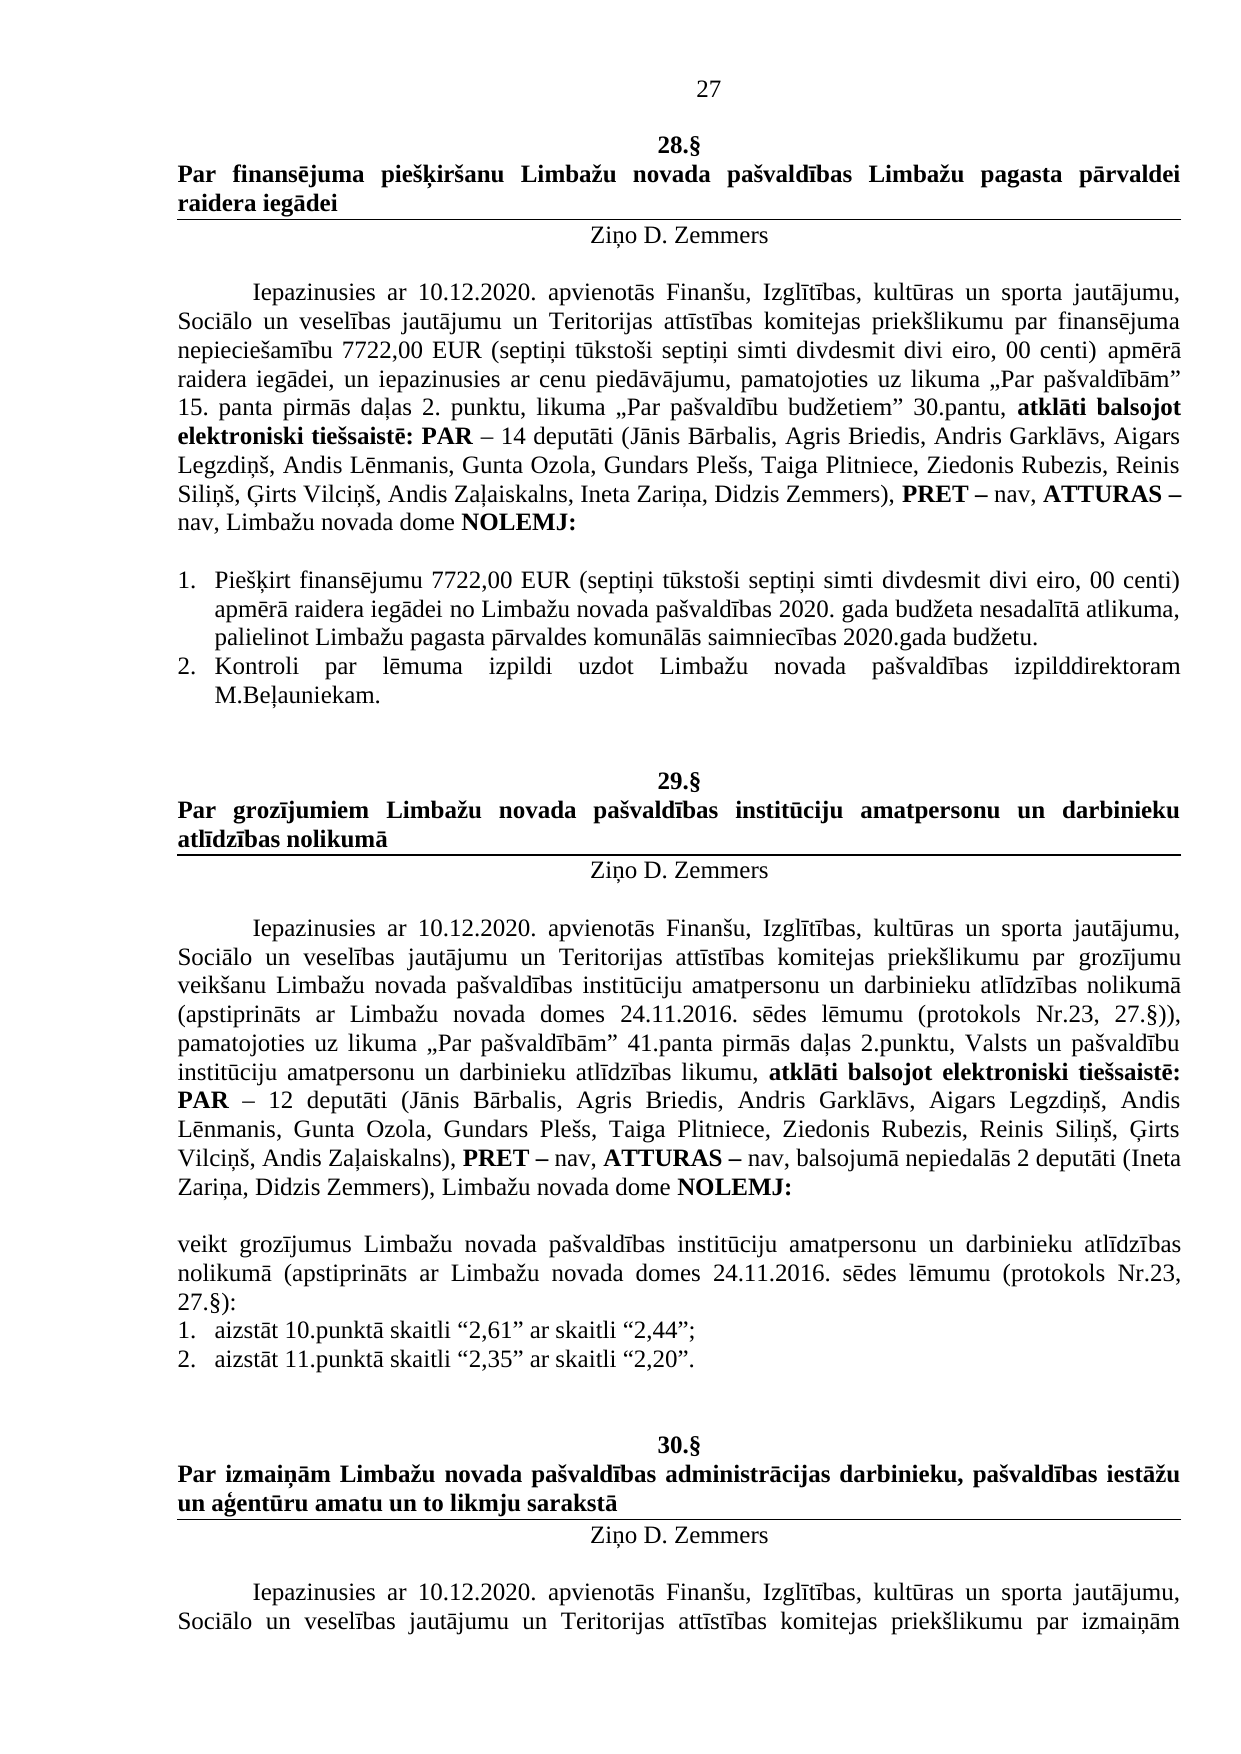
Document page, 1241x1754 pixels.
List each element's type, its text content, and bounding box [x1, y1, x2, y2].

list aizstāt 10.punktā skaitli “2,61” ar skaitli “2,44”; [177, 1316, 1181, 1344]
text Par finansējuma piešķiršanu Limbažu novada pašvaldības Limbažu pagasta pārvaldei raidera iegādei [177, 159, 1181, 219]
text Iepazinusies ar 10.12.2020. apvienotās Finanšu, Izglītības, kultūras un sporta jautājumu, Sociālo un veselības jautājumu un Teritorijas attīstības komitejas priekšlikumu par grozījumu veikšanu Limbažu novada pašvaldības institūciju amatpersonu un darbinieku atlīdzības nolikumā (apstiprināts ar Limbažu novada domes 24.11.2016. sēdes lēmumu (protokols Nr.23, 27.§)), pamatojoties uz likuma „Par pašvaldībām” 41.panta pirmās daļas 2.punktu, Valsts un pašvaldību institūciju amatpersonu un darbinieku atlīdzības likumu, atklāti balsojot elektroniski tiešsaistē: PAR – 12 deputāti (Jānis Bārbalis, Agris Briedis, Andris Garklāvs, Aigars Legzdiņš, Andis Lēnmanis, Gunta Ozola, Gundars Plešs, Taiga Plitniece, Ziedonis Rubezis, Reinis Siliņš, Ģirts Vilciņš, Andis Zaļaiskalns), PRET – nav, ATTURAS – nav, balsojumā nepiedalās 2 deputāti (Ineta Zariņa, Didzis Zemmers), Limbažu novada dome NOLEMJ: [177, 913, 1181, 1201]
text 30.§ [177, 1431, 1181, 1459]
text Iepazinusies ar 10.12.2020. apvienotās Finanšu, Izglītības, kultūras un sporta jautājumu, Sociālo un veselības jautājumu un Teritorijas attīstības komitejas priekšlikumu par finansējuma nepieciešamību 7722,00 EUR (septiņi tūkstoši septiņi simti divdesmit divi eiro, 00 centi) apmērā raidera iegādei, un iepazinusies ar cenu piedāvājumu, pamatojoties uz likuma „Par pašvaldībām” 15. panta pirmās daļas 2. punktu, likuma „Par pašvaldību budžetiem” 30.pantu, atklāti balsojot elektroniski tiešsaistē: PAR – 14 deputāti (Jānis Bārbalis, Agris Briedis, Andris Garklāvs, Aigars Legzdiņš, Andis Lēnmanis, Gunta Ozola, Gundars Plešs, Taiga Plitniece, Ziedonis Rubezis, Reinis Siliņš, Ģirts Vilciņš, Andis Zaļaiskalns, Ineta Zariņa, Didzis Zemmers), PRET – nav, ATTURAS – nav, Limbažu novada dome NOLEMJ: [177, 277, 1181, 536]
list Piešķirt finansējumu 7722,00 EUR (septiņi tūkstoši septiņi simti divdesmit divi eiro, 00 centi) apmērā raidera iegādei no Limbažu novada pašvaldības 2020. gada budžeta nesadalītā atlikuma, palielinot Limbažu pagasta pārvaldes komunālās saimniecības 2020.gada budžetu. [177, 565, 1181, 651]
text Ziņo D. Zemmers [177, 1520, 1181, 1549]
text 28.§ [177, 131, 1181, 159]
text Par grozījumiem Limbažu novada pašvaldības institūciju amatpersonu un darbinieku atlīdzības nolikumā [177, 795, 1181, 854]
text Par izmaiņām Limbažu novada pašvaldības administrācijas darbinieku, pašvaldības iestāžu un aģentūru amatu un to likmju sarakstā [177, 1459, 1181, 1519]
text 29.§ [177, 766, 1181, 795]
text veikt grozījumus Limbažu novada pašvaldības institūciju amatpersonu un darbinieku atlīdzības nolikumā (apstiprināts ar Limbažu novada domes 24.11.2016. sēdes lēmumu (protokols Nr.23, 27.§): [177, 1229, 1181, 1316]
text Ziņo D. Zemmers [177, 856, 1181, 884]
text Ziņo D. Zemmers [177, 220, 1181, 249]
list Kontroli par lēmuma izpildi uzdot Limbažu novada pašvaldības izpilddirektoram M.Beļauniekam. [177, 651, 1181, 709]
list aizstāt 11.punktā skaitli “2,35” ar skaitli “2,20”. [177, 1344, 1181, 1373]
